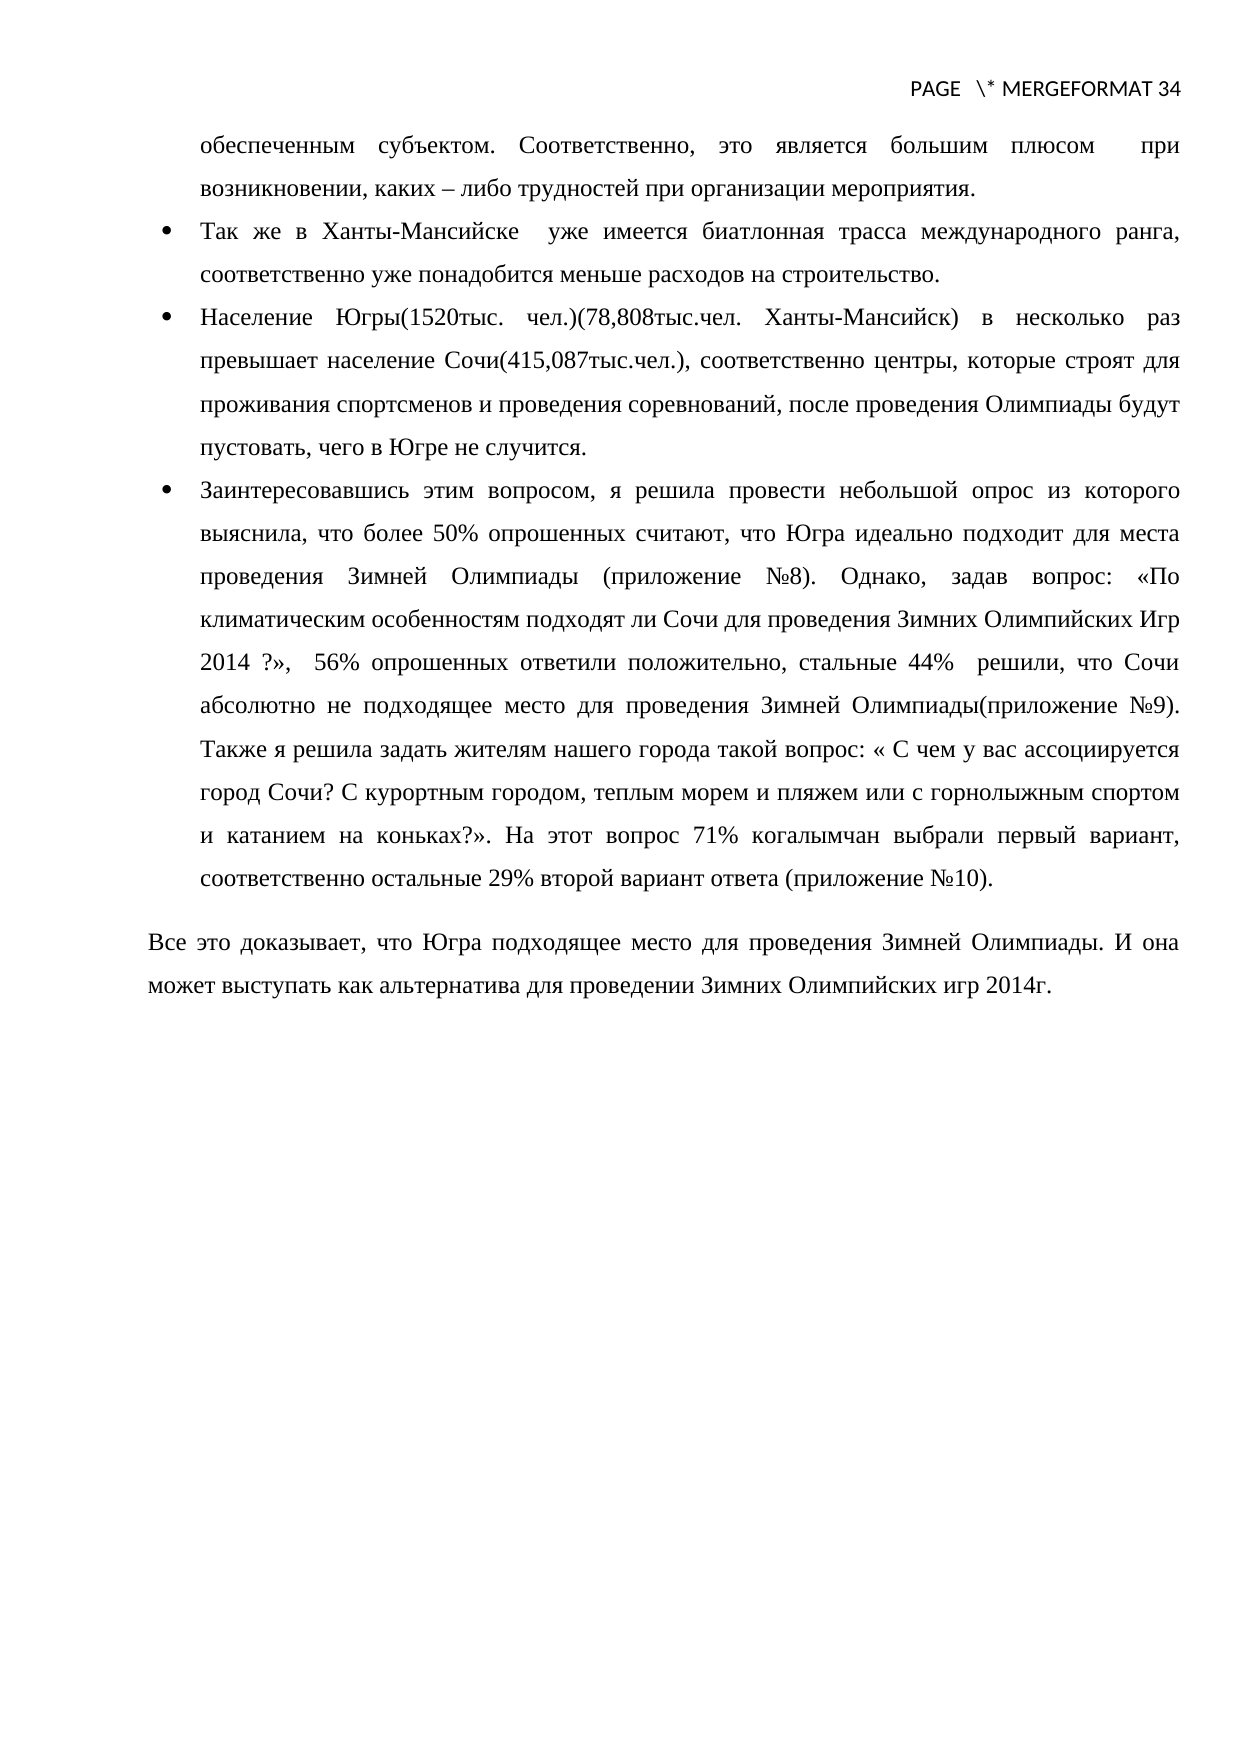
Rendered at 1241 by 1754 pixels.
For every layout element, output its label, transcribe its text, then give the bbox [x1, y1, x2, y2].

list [162, 130, 1181, 202]
list Население Югры(1520тыс. чел.)(78,808тыс.чел. Ханты-Мансийск) в несколько раз превышает население Сочи(415,087тыс.чел.), соответственно центры, которые строят для проживания спортсменов и проведения соревнований, после проведения Олимпиады будут пустовать, чего в Югре не случится. [162, 302, 1181, 461]
list Заинтересовавшись этим вопросом, я решила провести небольшой опрос из которого выяснила, что более 50% опрошенных считают, что Югра идеально подходит для места проведения Зимней Олимпиады (приложение №8). Однако, задав вопрос: «По климатическим особенностям подходят ли Сочи для проведения Зимних Олимпийских Игр 2014 ?», 56% опрошенных ответили положительно, стальные 44% решили, что Сочи абсолютно не подходящее место для проведения Зимней Олимпиады(приложение №9). Также я решила задать жителям нашего города такой вопрос: « С чем у вас ассоциируется город Сочи? С курортным городом, теплым морем и пляжем или с горнолыжным спортом и катанием на коньках?». На этот вопрос 71% когалымчан выбрали первый вариант, соответственно остальные 29% второй вариант ответа (приложение №10). [162, 475, 1181, 892]
list Так же в Ханты-Мансийске уже имеется биатлонная трасса международного ранга, соответственно уже понадобится меньше расходов на строительство. [162, 216, 1181, 288]
text Все это доказывает, что Югра подходящее место для проведения Зимней Олимпиады. И она может выступать как альтернатива для проведении Зимних Олимпийских игр 2014г. [148, 927, 1181, 999]
